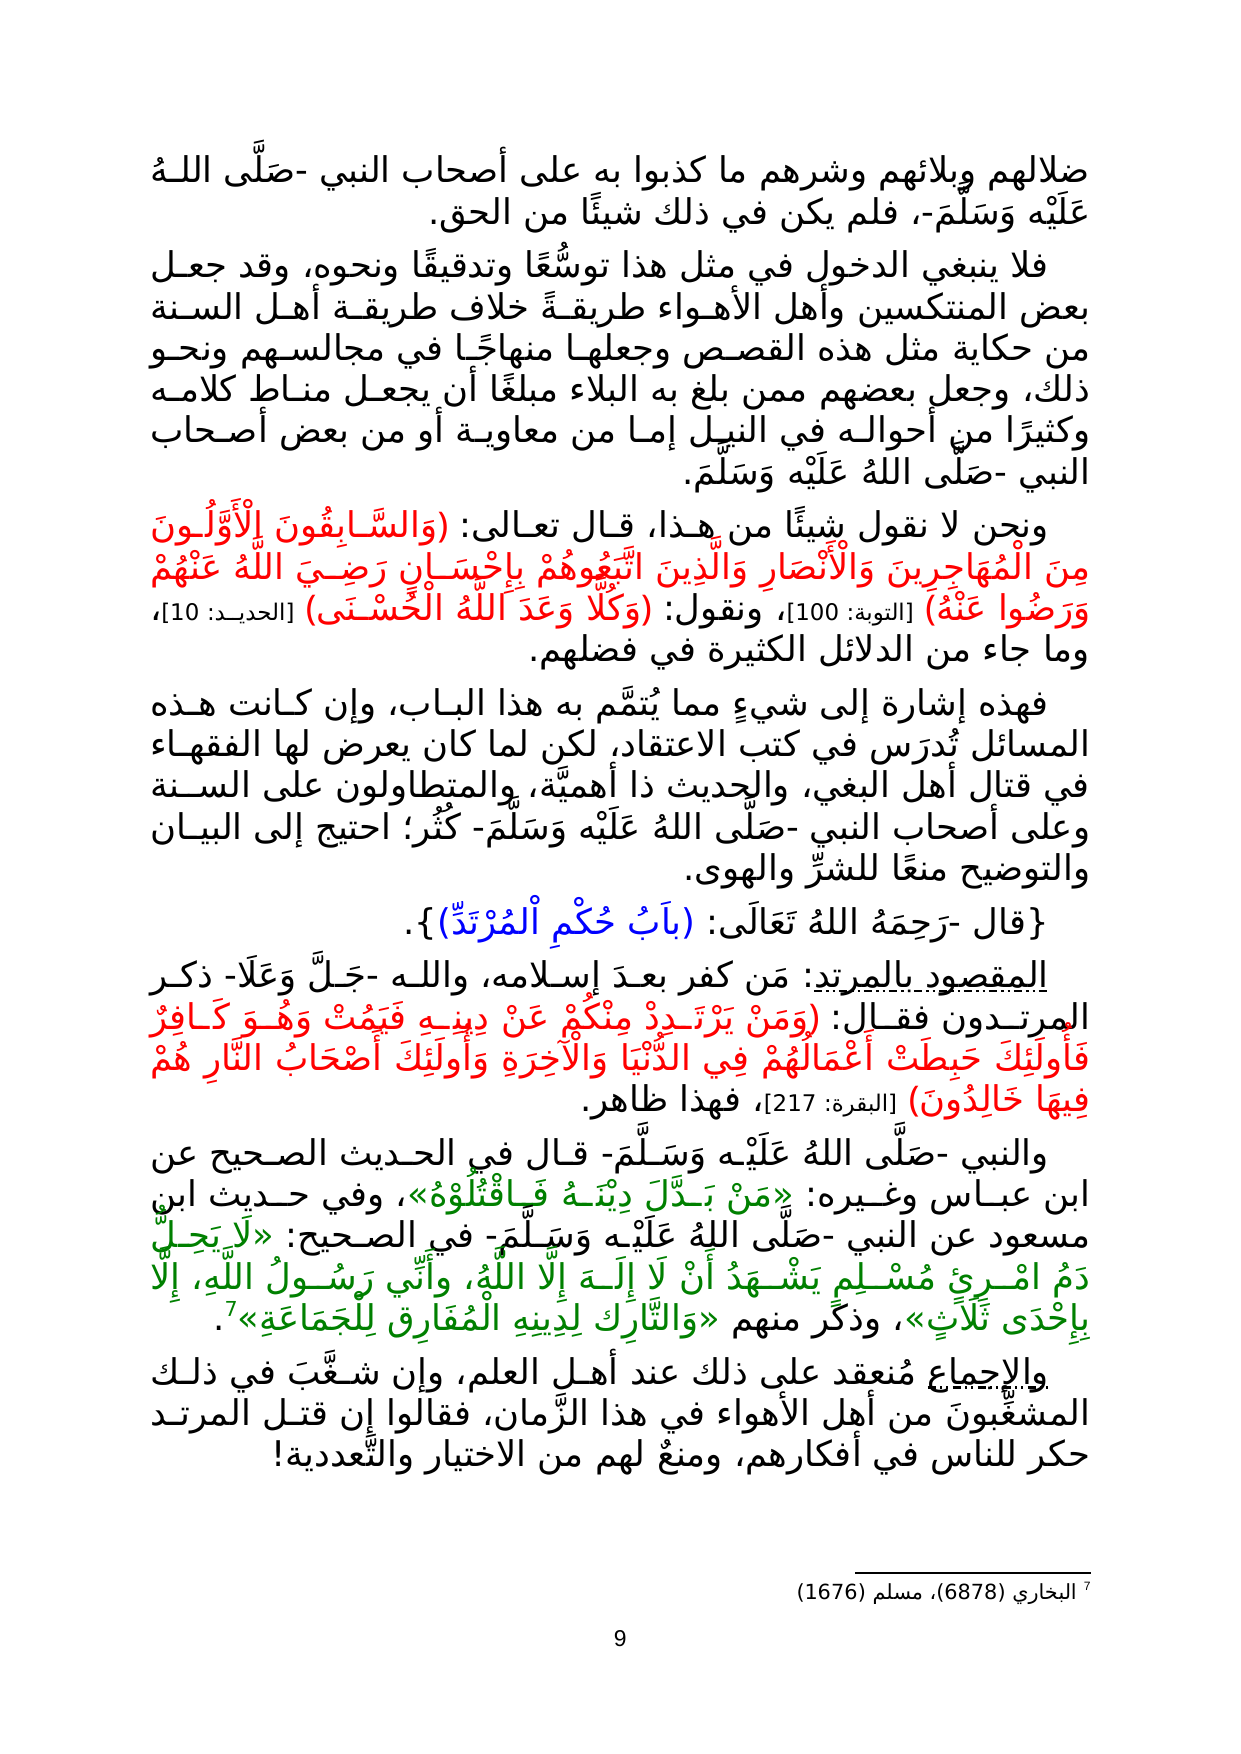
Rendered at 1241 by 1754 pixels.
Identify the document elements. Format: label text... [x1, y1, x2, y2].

text المقصود بالمرتد: مَن كفر بعدَ إسلامه، والله -جَلَّ وَعَلَا- ذكر المرتدون فقال: ﴿وَمَنْ يَرْتَدِدْ مِنْكُمْ عَنْ دِينِهِ فَيَمُتْ وَهُوَ كَافِرٌ فَأُولَئِكَ حَبِطَتْ أَعْمَالُهُمْ فِي الدُّنْيَا وَالْآخِرَةِ وَأُولَئِكَ أَصْحَابُ النَّارِ هُمْ فِيهَا خَالِدُونَ﴾ [البقرة: 217]، فهذا ظاهر. [150, 955, 1090, 1120]
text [150, 150, 1090, 232]
text فلا ينبغي الدخول في مثل هذا توسُّعًا وتدقيقًا ونحوه، وقد جعل بعض المنتكسين وأهل الأهواء طريقةً خلاف طريقة أهل السنة من حكاية مثل هذه القصص وجعلها منهاجًا في مجالسهم ونحو ذلك، وجعل بعضهم ممن بلغ به البلاء مبلغًا أن يجعل مناط كلامه وكثيرًا من أحواله في النيل إما من معاوية أو من بعض أصحاب النبي -صَلَّى اللهُ عَلَيْه وَسَلَّمَ. [150, 245, 1090, 492]
text {قال -رَحِمَهُ اللهُ تَعَالَى: (باَبُ حُكْمِ اْلمُرْتَدِّ)}. [150, 901, 1090, 942]
text ونحن لا نقول شيئًا من هذا، قال تعالى: ﴿وَالسَّابِقُونَ الْأَوَّلُونَ مِنَ الْمُهَاجِرِينَ وَالْأَنْصَارِ وَالَّذِينَ اتَّبَعُوهُمْ بِإِحْسَانٍ رَضِيَ اللَّهُ عَنْهُمْ وَرَضُوا عَنْهُ﴾ [التوبة: 100]، ونقول: ﴿وَكُلًّا وَعَدَ اللَّهُ الْحُسْنَى﴾ [الحديد: 10]، وما جاء من الدلائل الكثيرة في فضلهم. [150, 505, 1090, 670]
text فهذه إشارة إلى شيءٍ مما يُتمَّم به هذا الباب، وإن كانت هذه المسائل تُدرَس في كتب الاعتقاد، لكن لما كان يعرض لها الفقهاء في قتال أهل البغي، والحديث ذا أهميَّة، والمتطاولون على السنة وعلى أصحاب النبي -صَلَّى اللهُ عَلَيْه وَسَلَّمَ- كُثُر؛ احتيج إلى البيان والتوضيح منعًا للشرِّ والهوى. [150, 682, 1090, 889]
text والإجماع مُنعقد على ذلك عند أهل العلم، وإن شغَّبَ في ذلك المشغِّبونَ من أهل الأهواء في هذا الزَّمان، فقالوا إن قتل المرتد حكر للناس في أفكارهم، ومنعٌ لهم من الاختيار والتَّعددية! [150, 1351, 1090, 1475]
text والنبي -صَلَّى اللهُ عَلَيْه وَسَلَّمَ- قال في الحديث الصحيح عن ابن عباس وغيره: «مَنْ بَدَّلَ دِيْنَهُ فَاقْتُلُوْهُ»، وفي حديث ابن مسعود عن النبي -صَلَّى اللهُ عَلَيْه وَسَلَّمَ- في الصحيح: «لَا يَحِلُّ دَمُ امْرِئٍ مُسْلِمٍ يَشْهَدُ أَنْ لَا إِلَهَ إِلَّا اللَّهُ، وأَنِّي رَسُولُ اللَّهِ، إِلَّا بِإِحْدَى ثَلَاثٍ»، وذكر منهم «وَالتَّارِك لِدِينِهِ الْمُفَارِق لِلْجَمَاعَةِ». [150, 1132, 1090, 1339]
